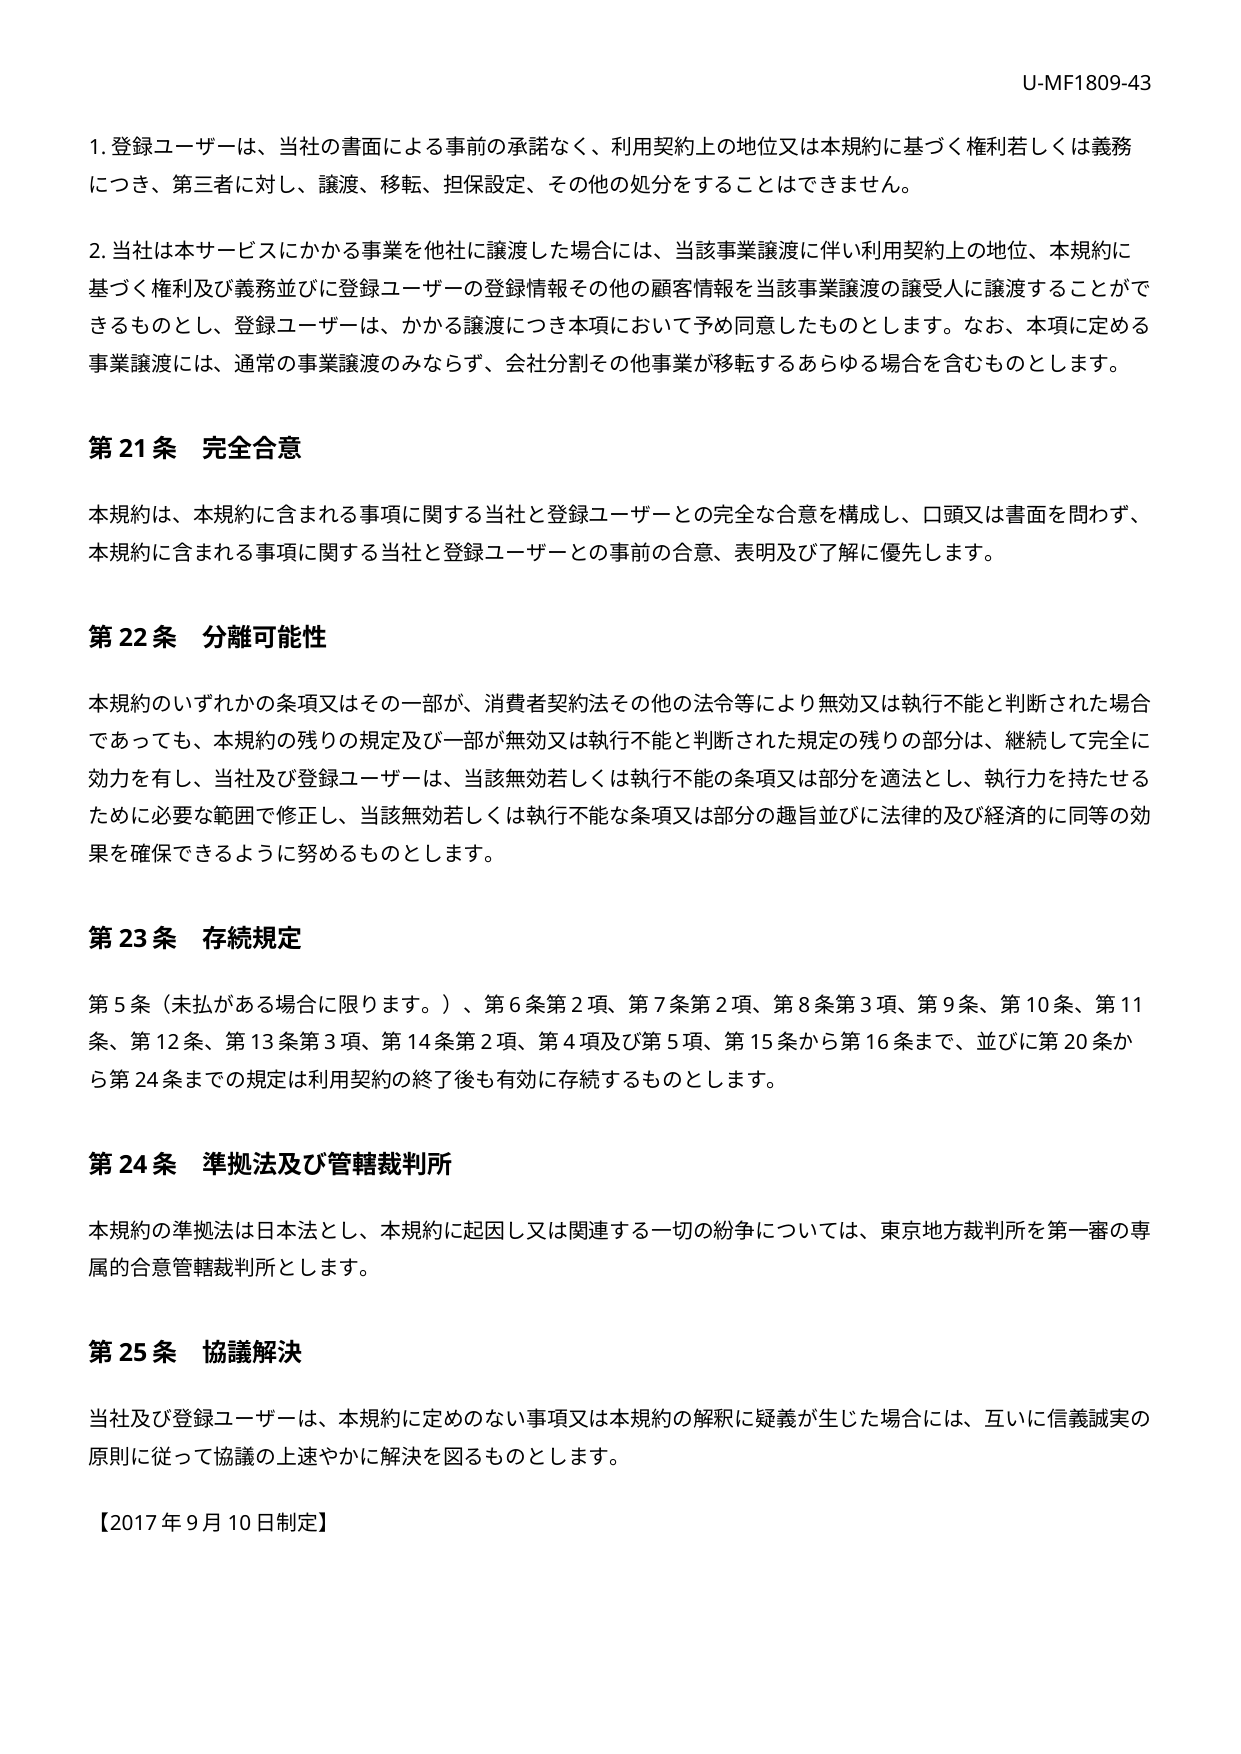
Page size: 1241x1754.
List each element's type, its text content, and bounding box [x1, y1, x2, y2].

subtitle 第21条 完全合意 [89, 428, 1152, 466]
text 第5条（未払がある場合に限ります。）、第6条第2項、第7条第2項、第8条第3項、第9条、第10条、第11条、第12条、第13条第3項、第14条第2項、第4項及び第5項、第15条から第16条まで、並びに第20条から第24条までの規定は利用契約の終了後も有効に存続するものとします。 [89, 984, 1152, 1097]
text 2. 当社は本サービスにかかる事業を他社に譲渡した場合には、当該事業譲渡に伴い利用契約上の地位、本規約に基づく権利及び義務並びに登録ユーザーの登録情報その他の顧客情報を当該事業譲渡の譲受人に譲渡することができるものとし、登録ユーザーは、かかる譲渡につき本項において予め同意したものとします。なお、本項に定める事業譲渡には、通常の事業譲渡のみならず、会社分割その他事業が移転するあらゆる場合を含むものとします。 [89, 231, 1152, 381]
subtitle 第22条 分離可能性 [89, 617, 1152, 654]
text 本規約の準拠法は日本法とし、本規約に起因し又は関連する一切の紛争については、東京地方裁判所を第一審の専属的合意管轄裁判所とします。 [89, 1210, 1152, 1285]
text 1. 登録ユーザーは、当社の書面による事前の承諾なく、利用契約上の地位又は本規約に基づく権利若しくは義務につき、第三者に対し、譲渡、移転、担保設定、その他の処分をすることはできません。 [89, 127, 1152, 202]
subtitle 第23条 存続規定 [89, 918, 1152, 955]
text 【2017年9月10日制定】 [89, 1503, 1152, 1541]
text 本規約は、本規約に含まれる事項に関する当社と登録ユーザーとの完全な合意を構成し、口頭又は書面を問わず、本規約に含まれる事項に関する当社と登録ユーザーとの事前の合意、表明及び了解に優先します。 [89, 495, 1152, 570]
subtitle 第24条 準拠法及び管轄裁判所 [89, 1144, 1152, 1181]
subtitle 第25条 協議解決 [89, 1332, 1152, 1370]
text 本規約のいずれかの条項又はその一部が、消費者契約法その他の法令等により無効又は執行不能と判断された場合であっても、本規約の残りの規定及び一部が無効又は執行不能と判断された規定の残りの部分は、継続して完全に効力を有し、当社及び登録ユーザーは、当該無効若しくは執行不能の条項又は部分を適法とし、執行力を持たせるために必要な範囲で修正し、当該無効若しくは執行不能な条項又は部分の趣旨並びに法律的及び経済的に同等の効果を確保できるように努めるものとします。 [89, 683, 1152, 871]
text 当社及び登録ユーザーは、本規約に定めのない事項又は本規約の解釈に疑義が生じた場合には、互いに信義誠実の原則に従って協議の上速やかに解決を図るものとします。 [89, 1399, 1152, 1474]
